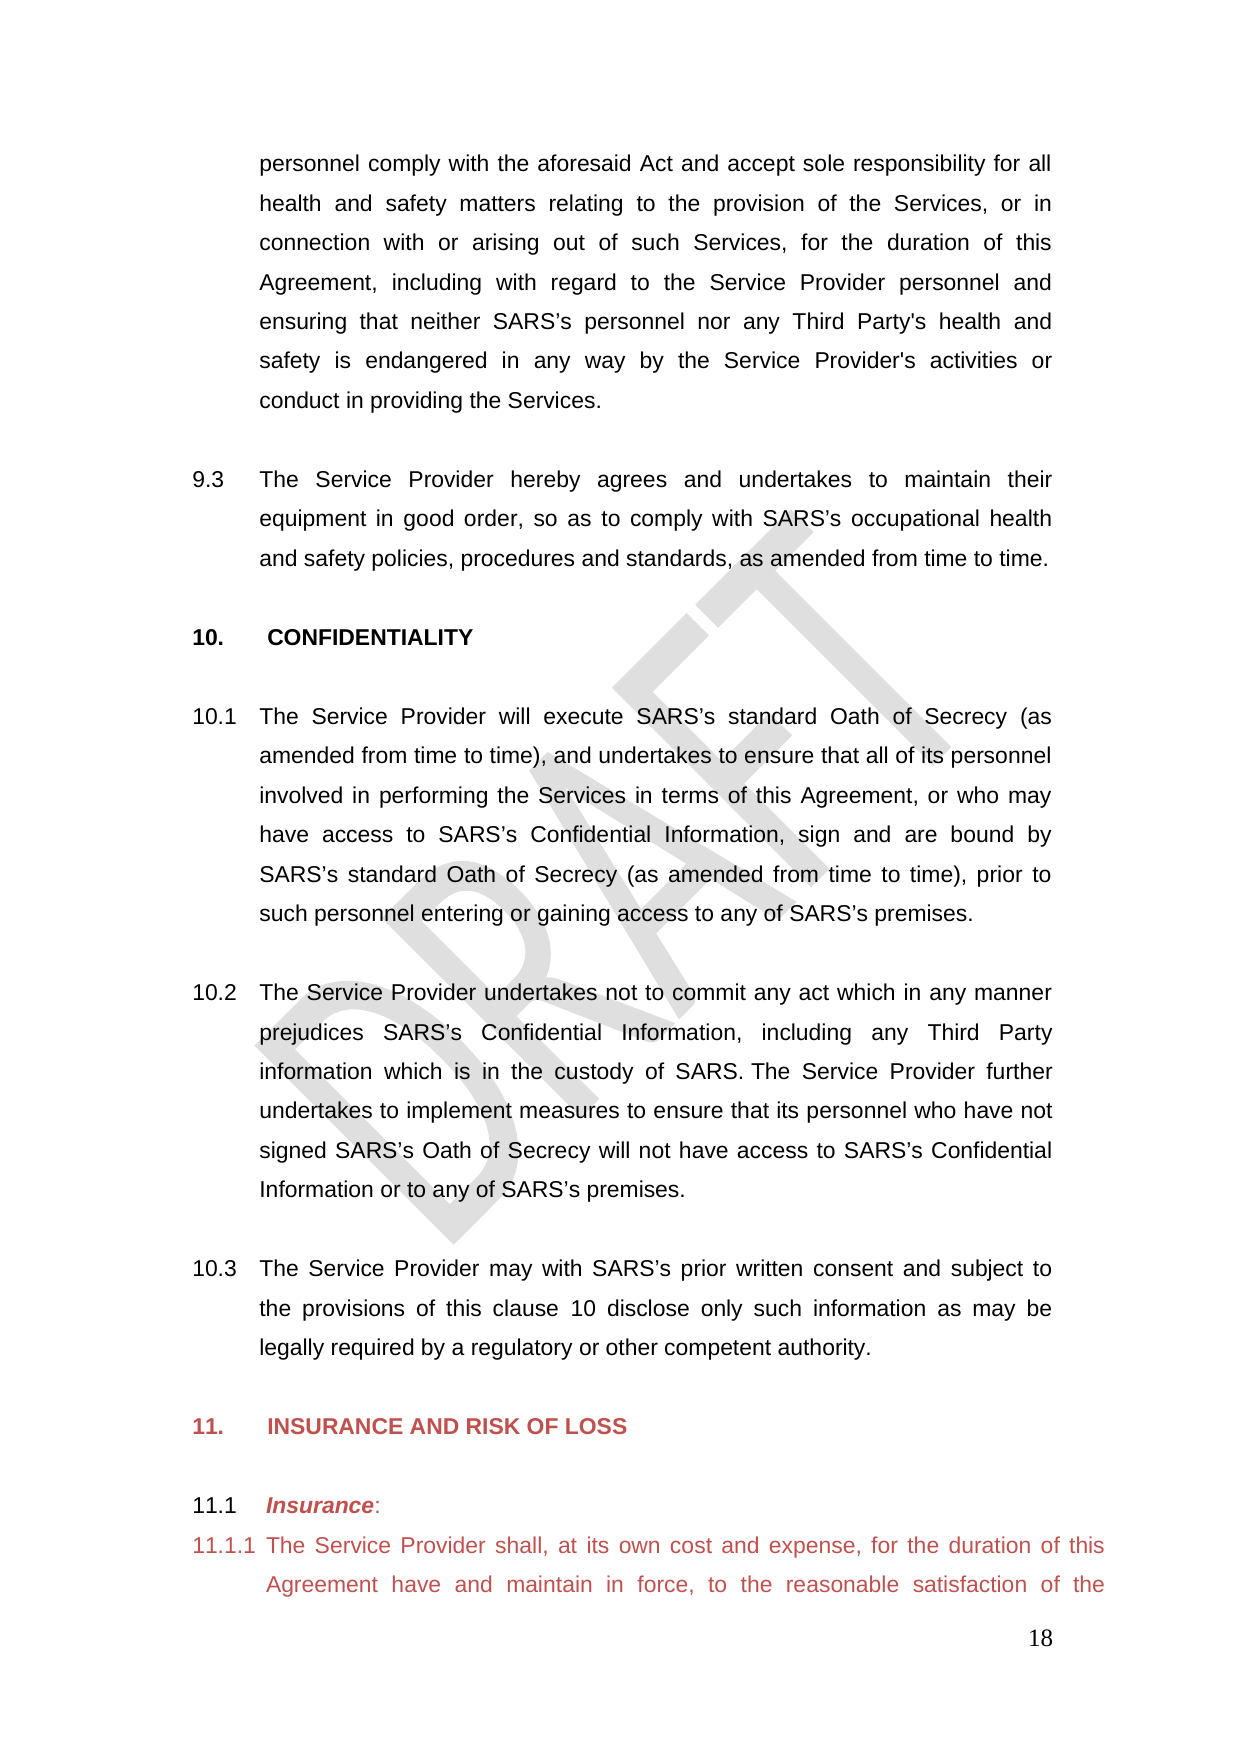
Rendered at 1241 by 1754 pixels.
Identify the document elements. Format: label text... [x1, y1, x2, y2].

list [192, 1532, 1106, 1598]
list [192, 150, 1053, 413]
list The Service Provider will execute SARS’s standard Oath of Secrecy (as amended from time to time), and undertakes to ensure that all of its personnel involved in performing the Services in terms of this Agreement, or who may have access to SARS’s Confidential Information, sign and are bound by SARS’s standard Oath of Secrecy (as amended from time to time), prior to such personnel entering or gaining access to any of SARS’s premises. [192, 703, 1053, 926]
list CONFIDENTIALITY [192, 624, 1053, 650]
list INSURANCE AND RISK OF LOSS [192, 1413, 1106, 1440]
list The Service Provider undertakes not to commit any act which in any manner prejudices SARS’s Confidential Information, including any Third Party information which is in the custody of SARS. The Service Provider further undertakes to implement measures to ensure that its personnel who have not signed SARS’s Oath of Secrecy will not have access to SARS’s Confidential Information or to any of SARS’s premises. [192, 979, 1053, 1203]
list Insurance: [192, 1492, 1106, 1519]
list The Service Provider hereby agrees and undertakes to maintain their equipment in good order, so as to comply with SARS’s occupational health and safety policies, procedures and standards, as amended from time to time. [192, 466, 1053, 571]
list The Service Provider may with SARS’s prior written consent and subject to the provisions of this clause 10 disclose only such information as may be legally required by a regulatory or other competent authority. [192, 1255, 1053, 1361]
